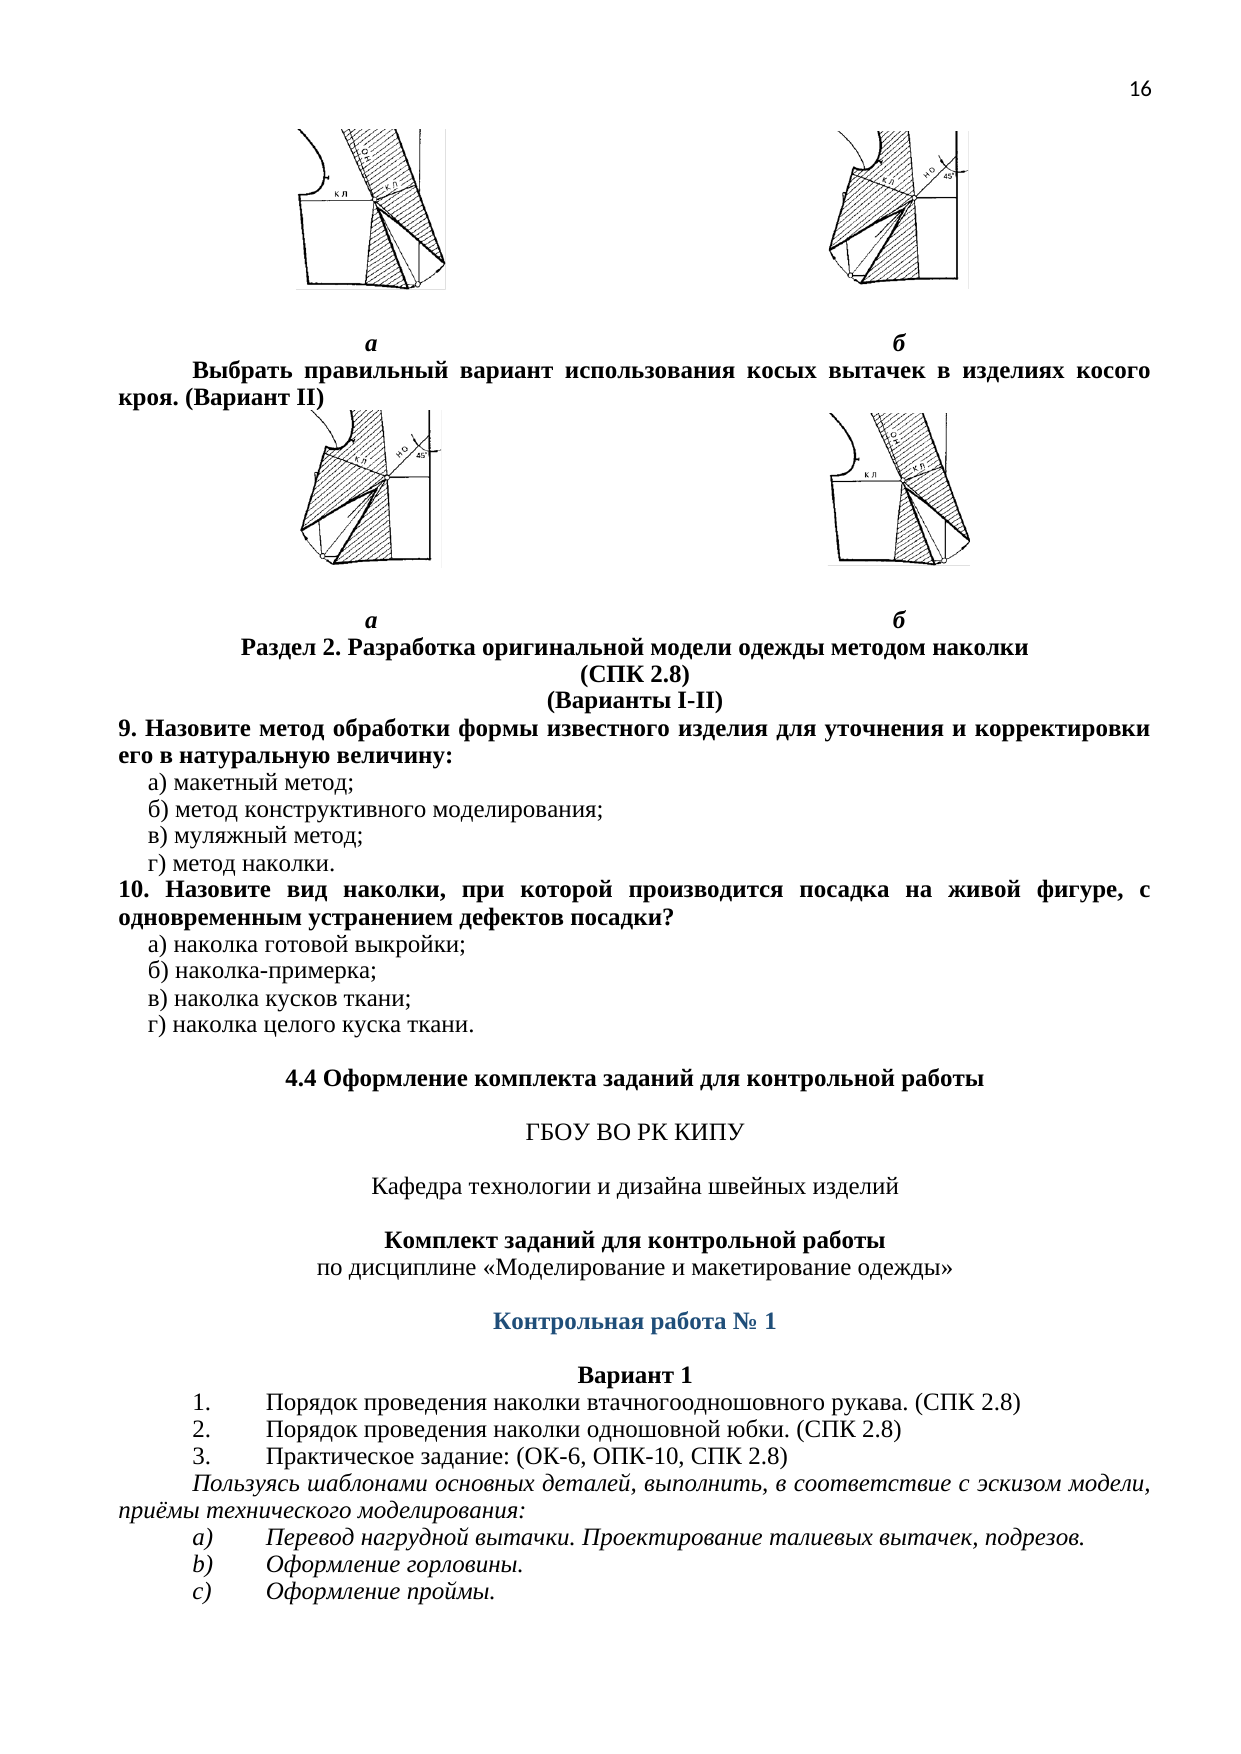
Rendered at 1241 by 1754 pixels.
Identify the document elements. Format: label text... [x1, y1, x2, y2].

text б) метод конструктивного моделирования; [148, 795, 1152, 822]
text б) наколка-примерка; [148, 957, 1152, 984]
list Оформление горловины. [118, 1551, 1152, 1578]
picture [827, 413, 970, 566]
text в) муляжный метод; [148, 822, 1152, 849]
text по дисциплине «Моделирование и макетирование одежды» [118, 1254, 1152, 1281]
table_header [107, 130, 635, 330]
text Пользуясь шаблонами основных деталей, выполнить, в соответствие с эскизом модели, приёмы технического моделирования: [118, 1470, 1152, 1524]
text (Варианты I-II) [118, 687, 1152, 714]
picture [300, 410, 442, 568]
text а) наколка готовой выкройки; [148, 930, 1152, 957]
table_header [635, 411, 1163, 606]
text г) наколка целого куска ткани. [148, 1011, 1152, 1038]
list Порядок проведения наколки втачногоодношовного рукава. (СПК 2.8) [118, 1389, 1152, 1416]
text Вариант 1 [118, 1362, 1152, 1389]
text Выбрать правильный вариант использования косых вытачек в изделиях косого кроя. (Вариант II) [118, 357, 1152, 411]
text Раздел 2. Разработка оригинальной модели одежды методом наколки [118, 633, 1152, 660]
list Практическое задание: (ОК-6, ОПК-10, СПК 2.8) [118, 1443, 1152, 1470]
text (СПК 2.8) [118, 660, 1152, 687]
table_cell а [107, 606, 635, 633]
list Перевод нагрудной вытачки. Проектирование талиевых вытачек, подрезов. [118, 1524, 1152, 1551]
picture [296, 129, 446, 290]
table_cell а [107, 330, 635, 357]
list Оформление проймы. [118, 1578, 1152, 1605]
table_cell б [635, 606, 1163, 633]
text г) метод наколки. [148, 849, 1152, 876]
text Контрольная работа № 1 [118, 1308, 1152, 1335]
text 9. Назовите метод обработки формы известного изделия для уточнения и корректировки его в натуральную величину: [118, 714, 1152, 768]
list Порядок проведения наколки одношовной юбки. (СПК 2.8) [118, 1416, 1152, 1443]
text 4.4 Оформление комплекта заданий для контрольной работы [118, 1065, 1152, 1092]
table_header [107, 411, 635, 606]
text а) макетный метод; [148, 768, 1152, 795]
text Кафедра технологии и дизайна швейных изделий [118, 1173, 1152, 1200]
text в) наколка кусков ткани; [148, 984, 1152, 1011]
text Комплект заданий для контрольной работы [118, 1227, 1152, 1254]
picture [828, 131, 969, 289]
table_header [635, 130, 1163, 330]
text 10. Назовите вид наколки, при которой производится посадка на живой фигуре, с одновременным устранением дефектов посадки? [118, 876, 1152, 930]
text ГБОУ ВО РК КИПУ [118, 1119, 1152, 1146]
table_cell б [635, 330, 1163, 357]
